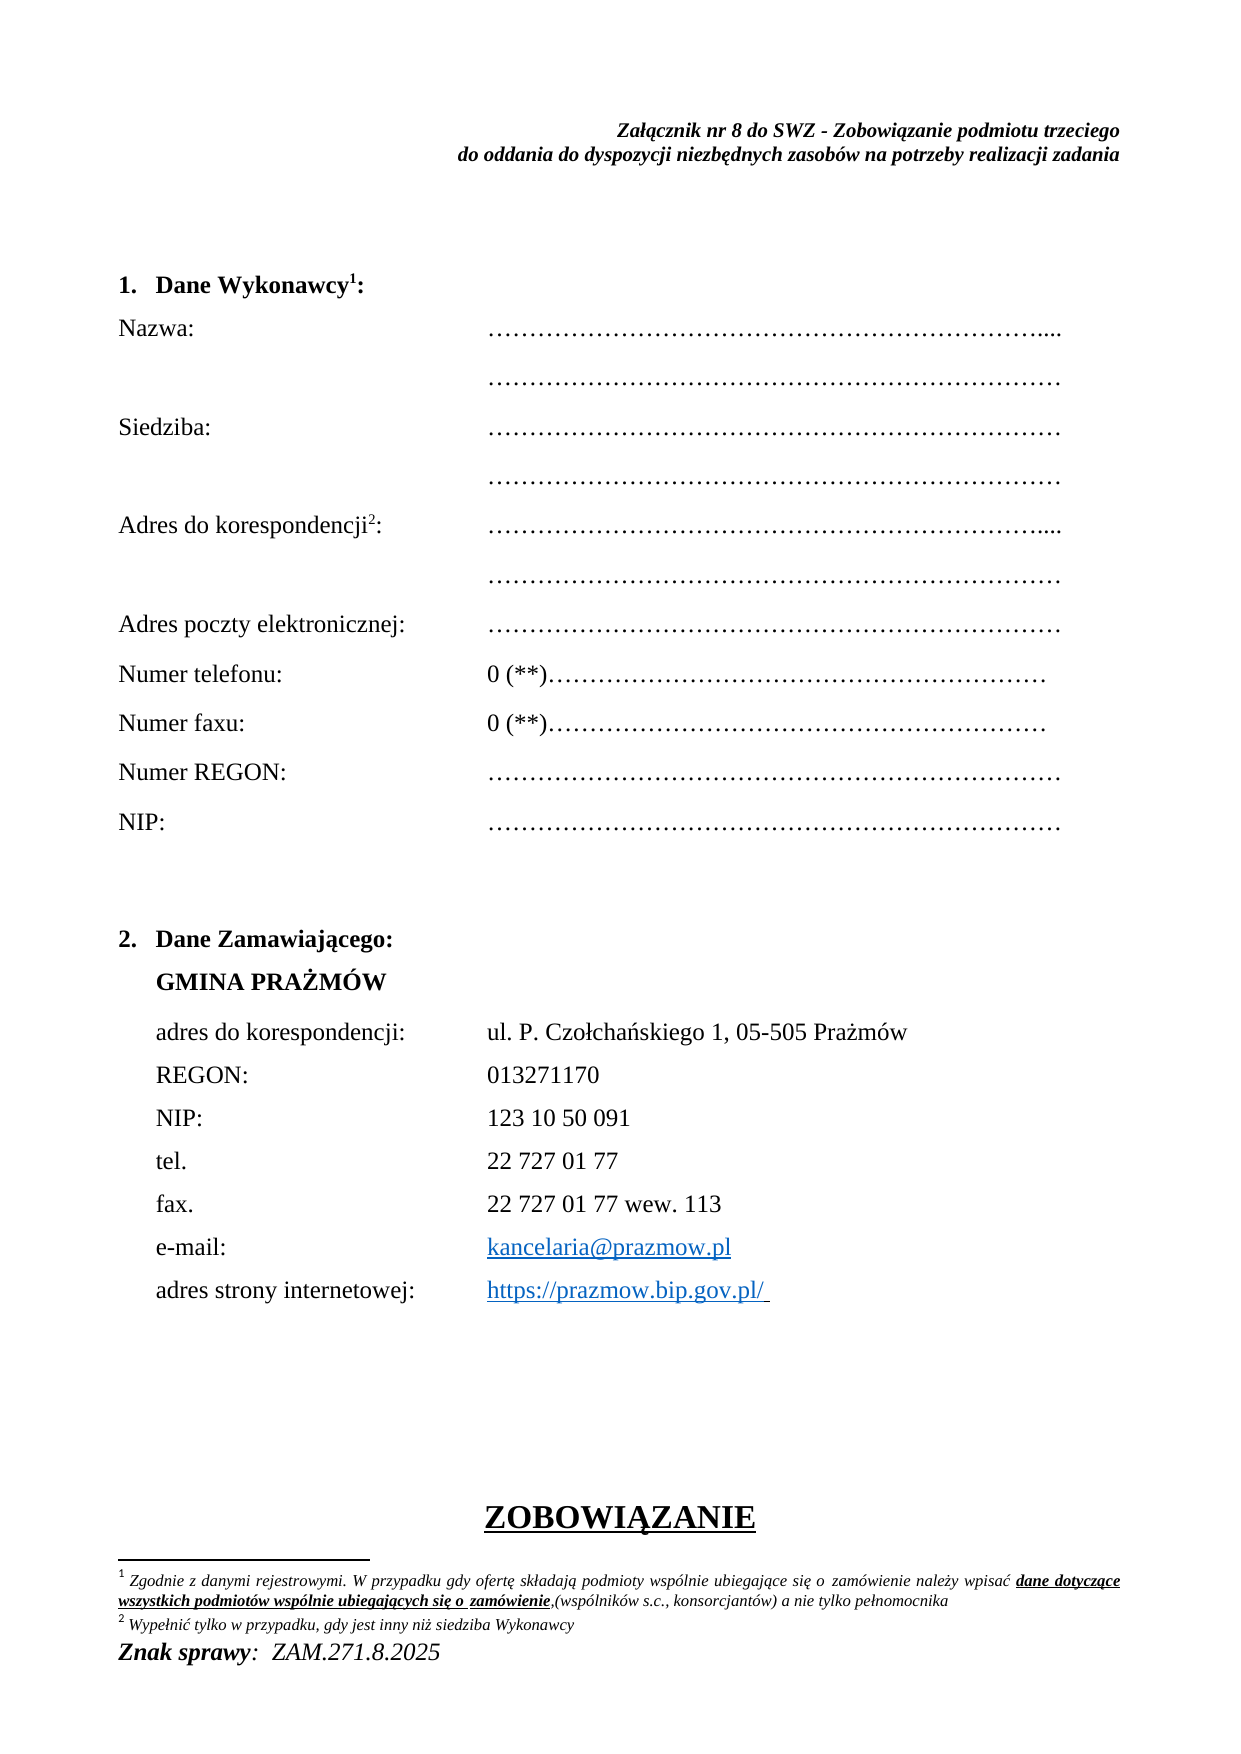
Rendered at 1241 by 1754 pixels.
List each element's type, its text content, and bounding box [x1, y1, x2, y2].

text …………………………………………………………… [118, 461, 1122, 490]
text Numer faxu: 0 (**)…………………………………………………… [118, 708, 1122, 737]
text ZOBOWIĄZANIE [118, 1497, 1122, 1536]
text Nazwa: ………………………………………………………….... [118, 313, 1122, 342]
text …………………………………………………………… [118, 560, 1122, 589]
text Numer telefonu: 0 (**)…………………………………………………… [118, 659, 1122, 687]
text Numer REGON: …………………………………………………………… [118, 757, 1122, 786]
list GMINA PRAŻMÓW [156, 967, 1122, 996]
list Dane Wykonawcy: [118, 270, 1122, 299]
text Siedziba: …………………………………………………………… [118, 412, 1122, 441]
list Dane Zamawiającego: [118, 924, 1122, 953]
text …………………………………………………………… [118, 362, 1122, 391]
text Załącznik nr 8 do SWZ - Zobowiązanie podmiotu trzeciego do oddania do dyspozycji niezbędnych zasobów na potrzeby realizacji zadania [118, 118, 1122, 166]
text Adres poczty elektronicznej: …………………………………………………………… [118, 609, 1122, 638]
text NIP: …………………………………………………………… [118, 807, 1122, 836]
text Adres do korespondencji: ………………………………………………………….... [118, 511, 1122, 539]
list adres do korespondencji: ul. P. Czołchańskiego 1, 05-505 Prażmów REGON: 013271170 NIP: 123 10 50 091 tel. 22 727 01 77 fax. 22 727 01 77 wew. 113 e-mail: kancelaria@prazmow.pl adres strony internetowej: https://prazmow.bip.gov.pl/ [156, 1017, 1122, 1304]
